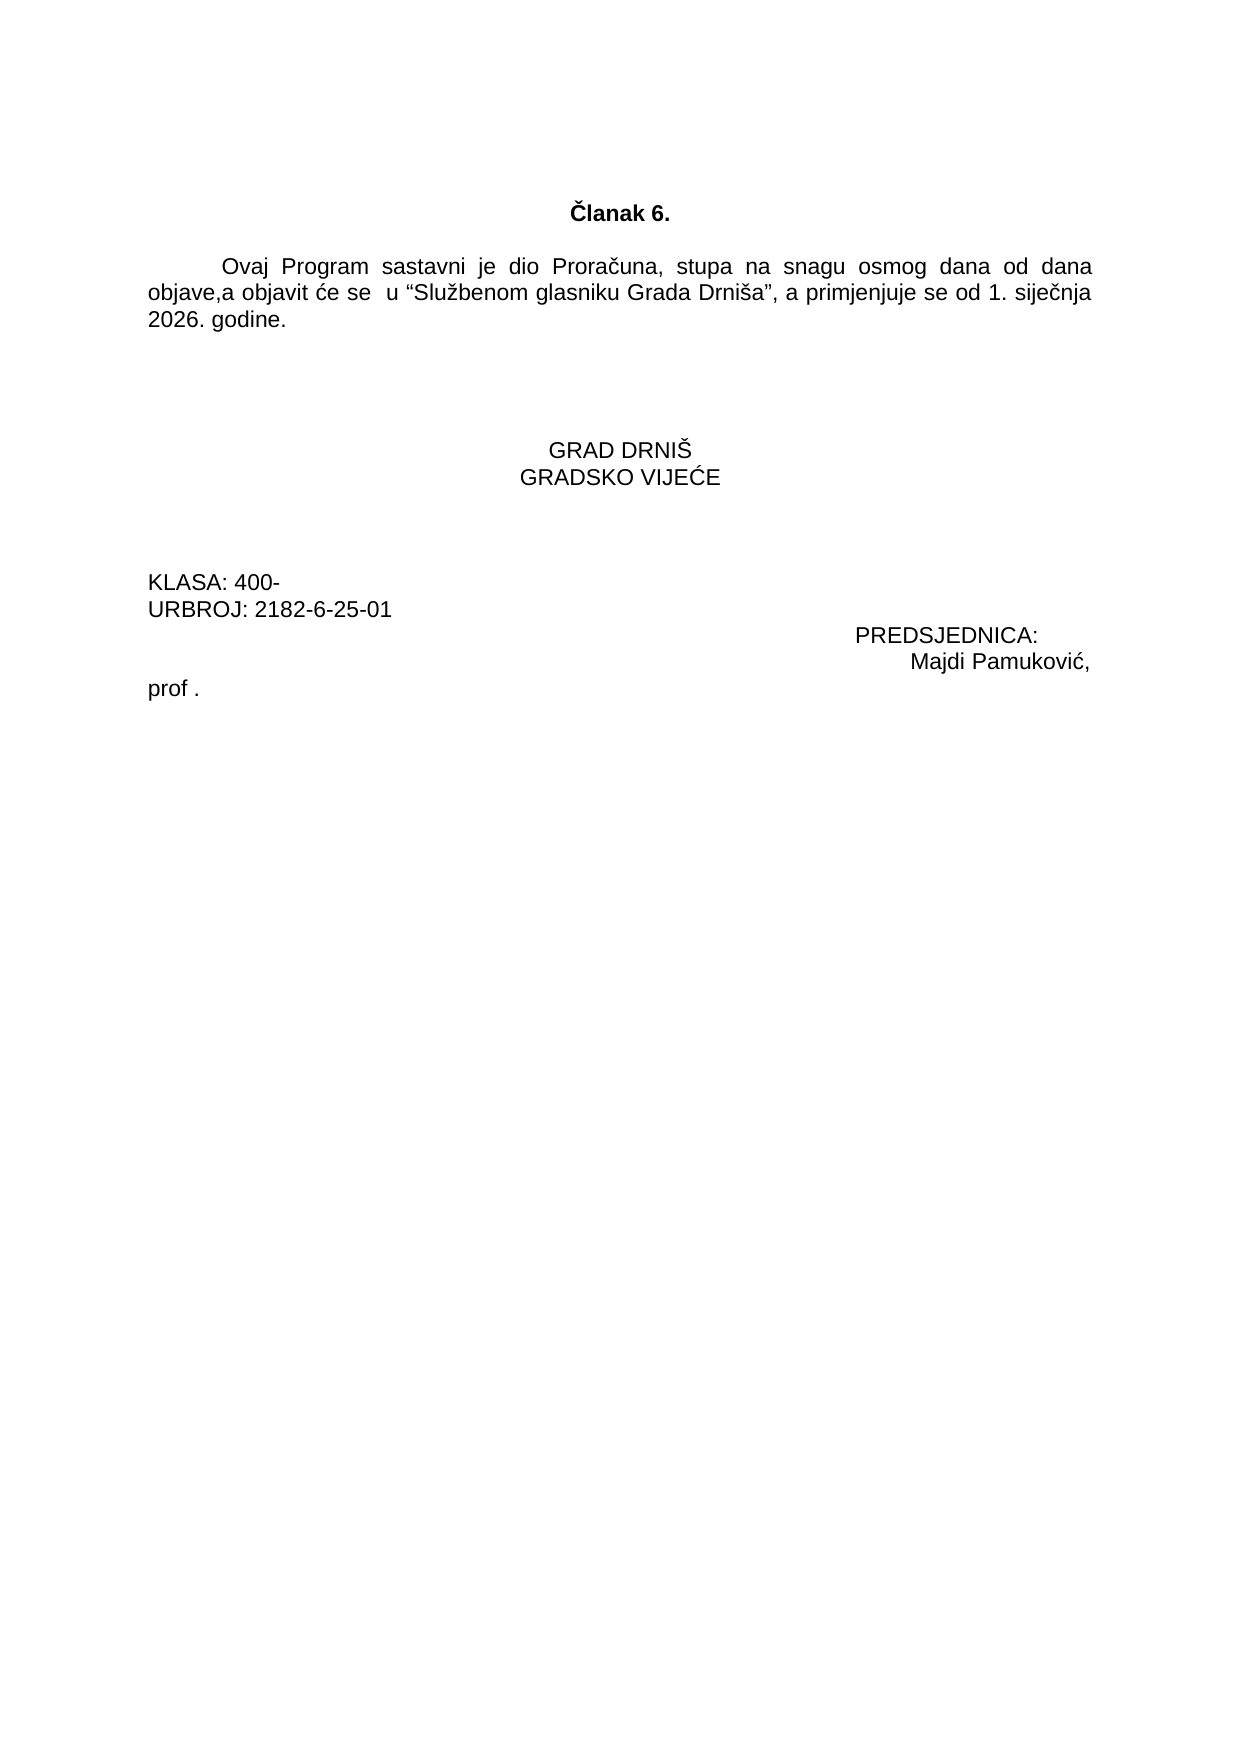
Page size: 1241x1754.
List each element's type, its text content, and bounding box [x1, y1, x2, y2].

text Majdi Pamuković, prof . [148, 648, 1093, 701]
text KLASA: 400- [148, 569, 1093, 596]
text GRADSKO VIJEĆE [148, 464, 1093, 490]
text Ovaj Program sastavni je dio Proračuna, stupa na snagu osmog dana od dana objave,a objavit će se u “Službenom glasniku Grada Drniša”, a primjenjuje se od 1. siječnja 2026. godine. [148, 253, 1093, 332]
text Članak 6. [148, 200, 1093, 227]
text PREDSJEDNICA: [148, 622, 1093, 648]
text GRAD DRNIŠ [148, 437, 1093, 464]
text URBROJ: 2182-6-25-01 [148, 596, 1093, 622]
